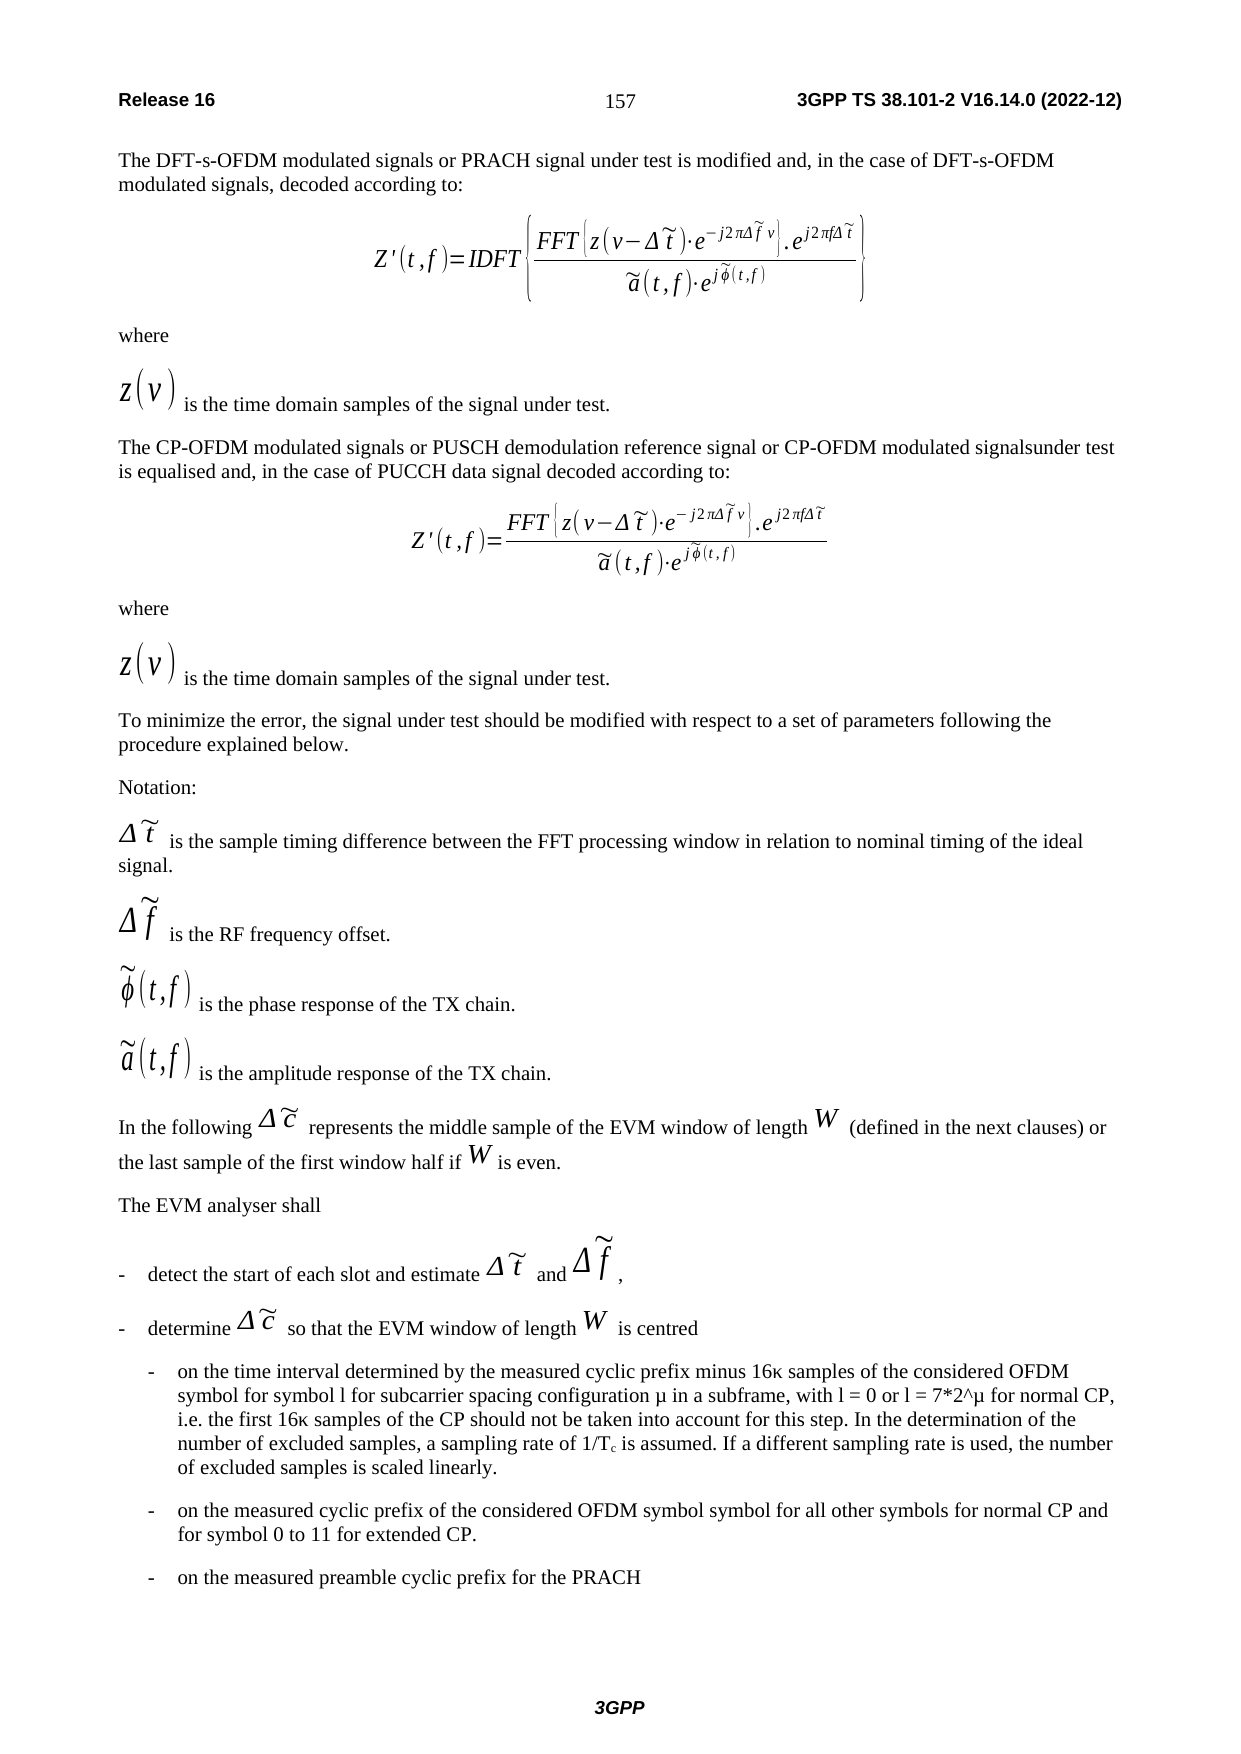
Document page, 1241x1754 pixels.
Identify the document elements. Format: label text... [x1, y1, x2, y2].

text - determine so that the EVM window of length is centred [118, 1305, 1122, 1340]
text is the amplitude response of the TX chain. [118, 1034, 1122, 1085]
text - on the measured preamble cyclic prefix for the PRACH [148, 1565, 1122, 1589]
text - on the measured cyclic prefix of the considered OFDM symbol symbol for all other symbols for normal CP and for symbol 0 to 11 for extended CP. [148, 1498, 1122, 1546]
text is the phase response of the TX chain. [118, 965, 1122, 1016]
text To minimize the error, the signal under test should be modified with respect to a set of parameters following the procedure explained below. [118, 708, 1122, 756]
text - detect the start of each slot and estimate and , [118, 1236, 1122, 1286]
text The DFT-s-OFDM modulated signals or PRACH signal under test is modified and, in the case of DFT-s-OFDM modulated signals, decoded according to: [118, 147, 1122, 196]
text is the time domain samples of the signal under test. [118, 366, 1122, 416]
text The EVM analyser shall [118, 1193, 1122, 1217]
text is the sample timing difference between the FFT processing window in relation to nominal timing of the ideal signal. [118, 818, 1122, 877]
text where [118, 596, 1122, 620]
text In the following represents the middle sample of the EVM window of length (defined in the next clauses) or the last sample of the first window half if is even. [118, 1104, 1122, 1174]
text Notation: [118, 775, 1122, 799]
text where [118, 323, 1122, 347]
text - on the time interval determined by the measured cyclic prefix minus 16κ samples of the considered OFDM symbol for symbol l for subcarrier spacing configuration µ in a subframe, with l = 0 or l = 7*2^µ for normal CP, i.e. the first 16κ samples of the CP should not be taken into account for this step. In the determination of the number of excluded samples, a sampling rate of 1/Tc is assumed. If a different sampling rate is used, the number of excluded samples is scaled linearly. [148, 1359, 1122, 1479]
text is the RF frequency offset. [118, 896, 1122, 946]
text The CP-OFDM modulated signals or PUSCH demodulation reference signal or CP-OFDM modulated signalsunder test is equalised and, in the case of PUCCH data signal decoded according to: [118, 435, 1122, 483]
text is the time domain samples of the signal under test. [118, 639, 1122, 689]
